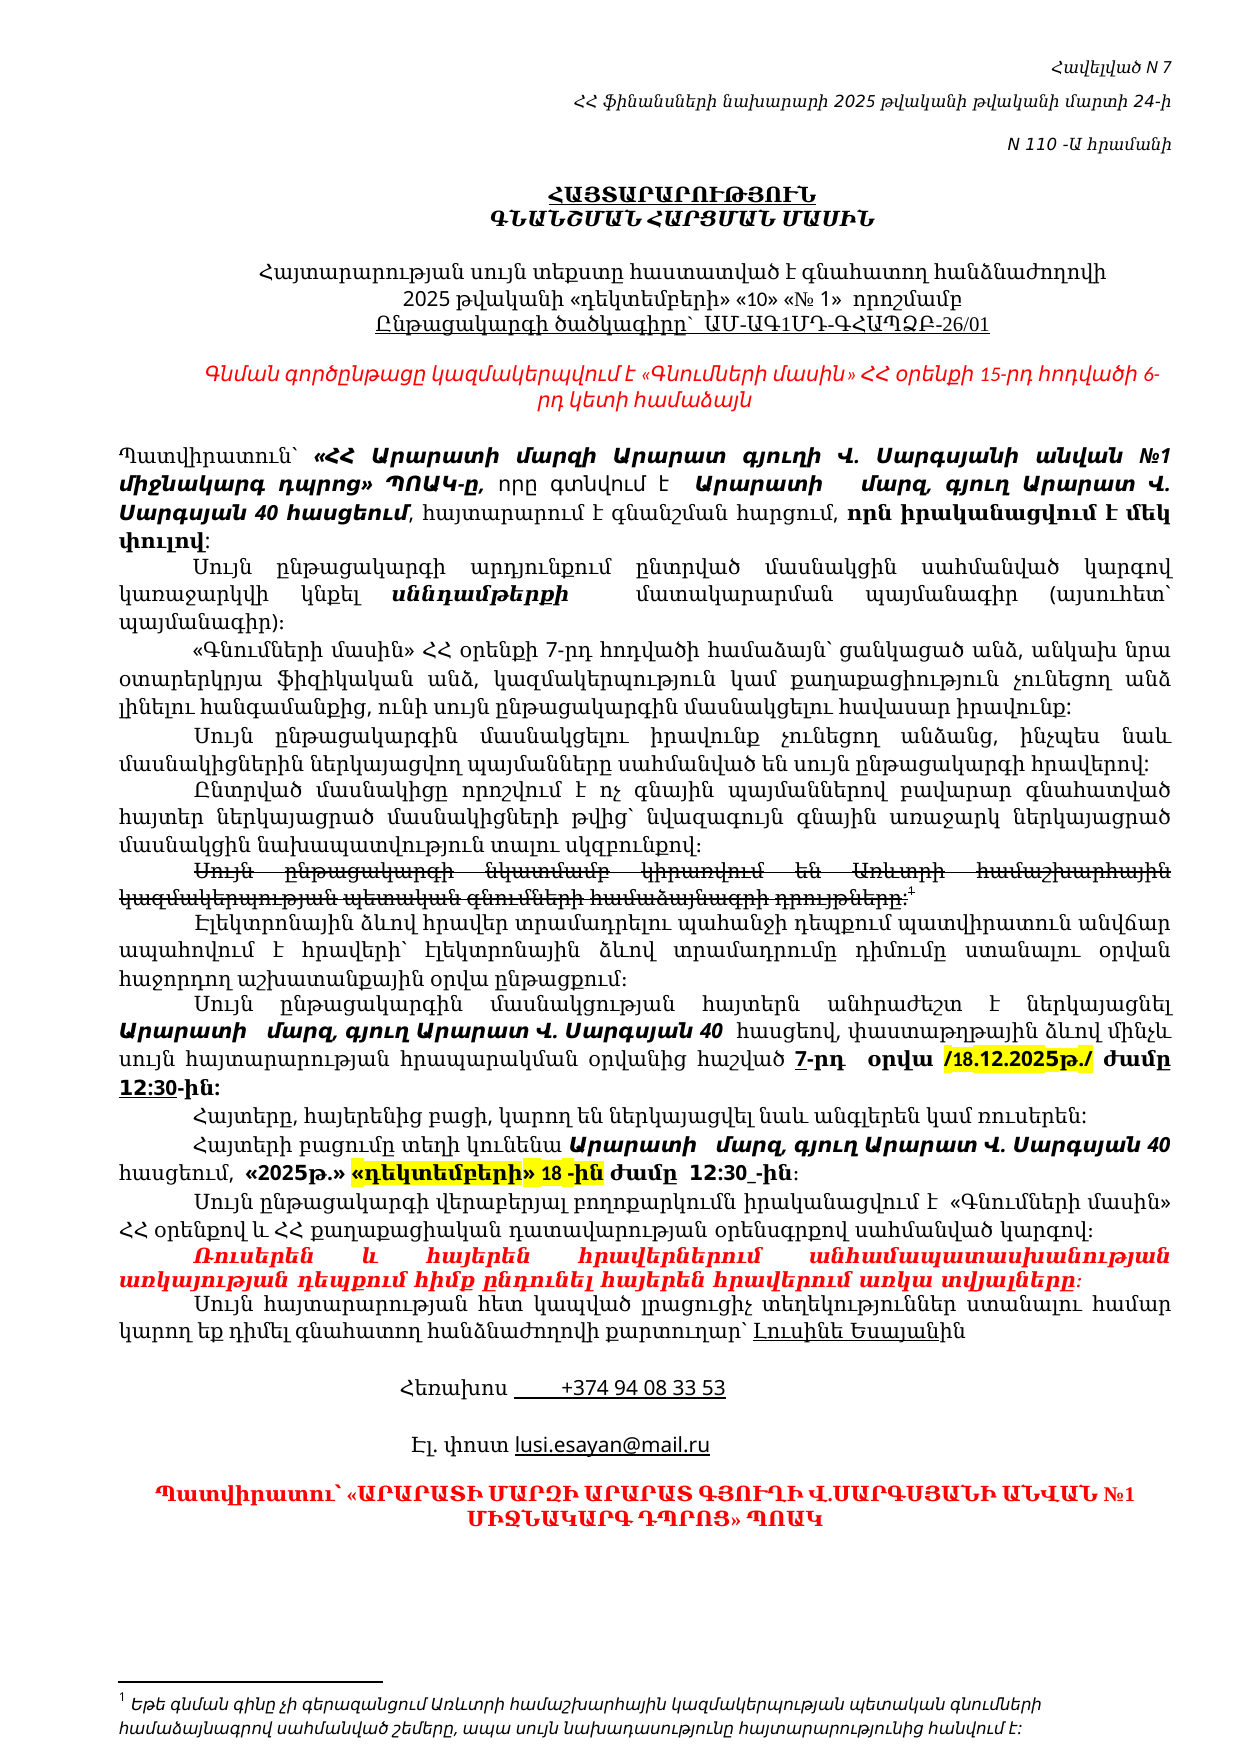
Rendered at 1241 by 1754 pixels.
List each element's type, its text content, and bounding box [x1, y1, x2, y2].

text Գնման գործընթացը կազմակերպվում է «Գնումների մասին» ՀՀ օրենքի 15-րդ հոդվածի 6-րդ կետի համաձայն [753, 362, 1171, 412]
text Սույն ընթացակարգի նկատմամբ կիրառվում են Առևտրի համաշխարհային կազմակերպության պետական գնումների համաձայնագրի դրույթները: [118, 859, 1171, 911]
text Սույն ընթացակարգի վերաբերյալ բողոքարկումն իրականացվում է «Գնումների մասին» ՀՀ օրենքով և ՀՀ քաղաքացիական դատավարության օրենսգրքով սահմանված կարգով։ [118, 1187, 1171, 1244]
text Ընտրված մասնակիցը որոշվում է ոչ գնային պայմաններով բավարար գնահատված հայտեր ներկայացրած մասնակիցների թվից` նվազագույն գնային առաջարկ ներկայացրած մասնակցին նախապատվություն տալու սկզբունքով։ [118, 778, 1171, 859]
text 2025 թվականի «դեկտեմբերի» «10» «№ 1» որոշմամբ [118, 284, 1171, 312]
text N 110 -Ա հրամանի [118, 135, 1172, 154]
text Էլ. փոստ lusi.esayan@mail.ru [118, 1430, 1171, 1458]
text Հայտերի բացումը տեղի կունենա Արարատի մարզ, գյուղ Արարատ Վ. Սարգսյան 40 հասցեում, «2025թ.» «դեկտեմբերի» 18 -ին ժամը 12:30_-ին։ [118, 1130, 1171, 1187]
text Հեռախոս +374 94 08 33 53 [118, 1373, 1171, 1401]
text Սույն ընթացակարգին մասնակցության հայտերն անհրաժեշտ է ներկայացնել Արարատի մարզ, գյուղ Արարատ Վ. Սարգսյան 40 հասցեով, փաստաթղթային ձևով մինչև սույն հայտարարության հրապարակման օրվանից հաշված 7-րդ օրվա /18.12.2025թ./ ժամը 12:30-ին: [118, 992, 1171, 1101]
text ԳՆԱՆՇՄԱՆ ՀԱՐՑՄԱՆ ՄԱՍԻՆ [118, 207, 1171, 231]
text Սույն հայտարարության հետ կապված լրացուցիչ տեղեկություններ ստանալու համար կարող եք դիմել գնահատող հանձնաժողովի քարտուղար` Լուսինե Եսայանին [118, 1292, 1171, 1344]
text Ընթացակարգի ծածկագիրը` ԱՄ-ԱԳ1ՄԴ-ԳՀԱՊՁԲ-26/01 [118, 312, 1171, 336]
text ՀՀ ֆինանսների նախարարի 2025 թվականի թվականի մարտի 24-ի [118, 90, 1171, 112]
text Էլեկտրոնային ձևով հրավեր տրամադրելու պահանջի դեպքում պատվիրատուն անվճար ապահովում է հրավերի` էլեկտրոնային ձևով տրամադրումը դիմումը ստանալու օրվան հաջորդող աշխատանքային օրվա ընթացքում։ [118, 911, 1171, 992]
text ՀԱՅՏԱՐԱՐՈՒԹՅՈՒՆ [118, 183, 1171, 207]
text Պատվիրատուն` «ՀՀ Արարատի մարզի Արարատ գյուղի Վ. Սարգսյանի անվան №1 միջնակարգ դպրոց» ՊՈԱԿ-ը, որը գտնվում է Արարատի մարզ, գյուղ Արարատ Վ. Սարգսյան 40 հասցեում, հայտարարում է գնանշման հարցում, որն իրականացվում է մեկ փուլով: [118, 441, 1171, 554]
text Գնման գործընթացը կազմակերպվում է «Գնումների մասին» ՀՀ օրենքի 15-րդ հոդվածի 6-րդ կետի համաձայն [118, 362, 537, 412]
text Հավելված N 7 [118, 56, 1171, 78]
text Հայտարարության սույն տեքստը հաստատված է գնահատող հանձնաժողովի [118, 259, 1171, 284]
text Ռուսերեն և հայերեն հրավերներում անհամապատասխանության առկայության դեպքում հիմք ընդունել հայերեն հրավերում առկա տվյալները։ [118, 1244, 1171, 1292]
text Սույն ընթացակարգի արդյունքում ընտրված մասնակցին սահմանված կարգով կառաջարկվի կնքել սննդամթերքի մատակարարման պայմանագիր (այսուհետ` պայմանագիր)։ [118, 554, 1171, 636]
text Պատվիրատու՝ «ԱՐԱՐԱՏԻ ՄԱՐԶԻ ԱՐԱՐԱՏ ԳՅՈՒՂԻ Վ.ՍԱՐԳՍՅԱՆԻ ԱՆՎԱՆ №1 ՄԻՋՆԱԿԱՐԳ ԴՊՐՈՑ» ՊՈԱԿ [118, 1482, 1171, 1531]
text «Գնումների մասին» ՀՀ օրենքի 7-րդ հոդվածի համաձայն` ցանկացած անձ, անկախ նրա օտարերկրյա ֆիզիկական անձ, կազմակերպություն կամ քաղաքացիություն չունեցող անձ լինելու հանգամանքից, ունի սույն ընթացակարգին մասնակցելու հավասար իրավունք: [118, 636, 1171, 721]
text Հայտերը, հայերենից բացի, կարող են ներկայացվել նաև անգլերեն կամ ռուսերեն: [118, 1101, 1171, 1130]
text Սույն ընթացակարգին մասնակցելու իրավունք չունեցող անձանց, ինչպես նաև մասնակիցներին ներկայացվող պայմանները սահմանված են սույն ընթացակարգի հրավերով: [118, 721, 1171, 778]
